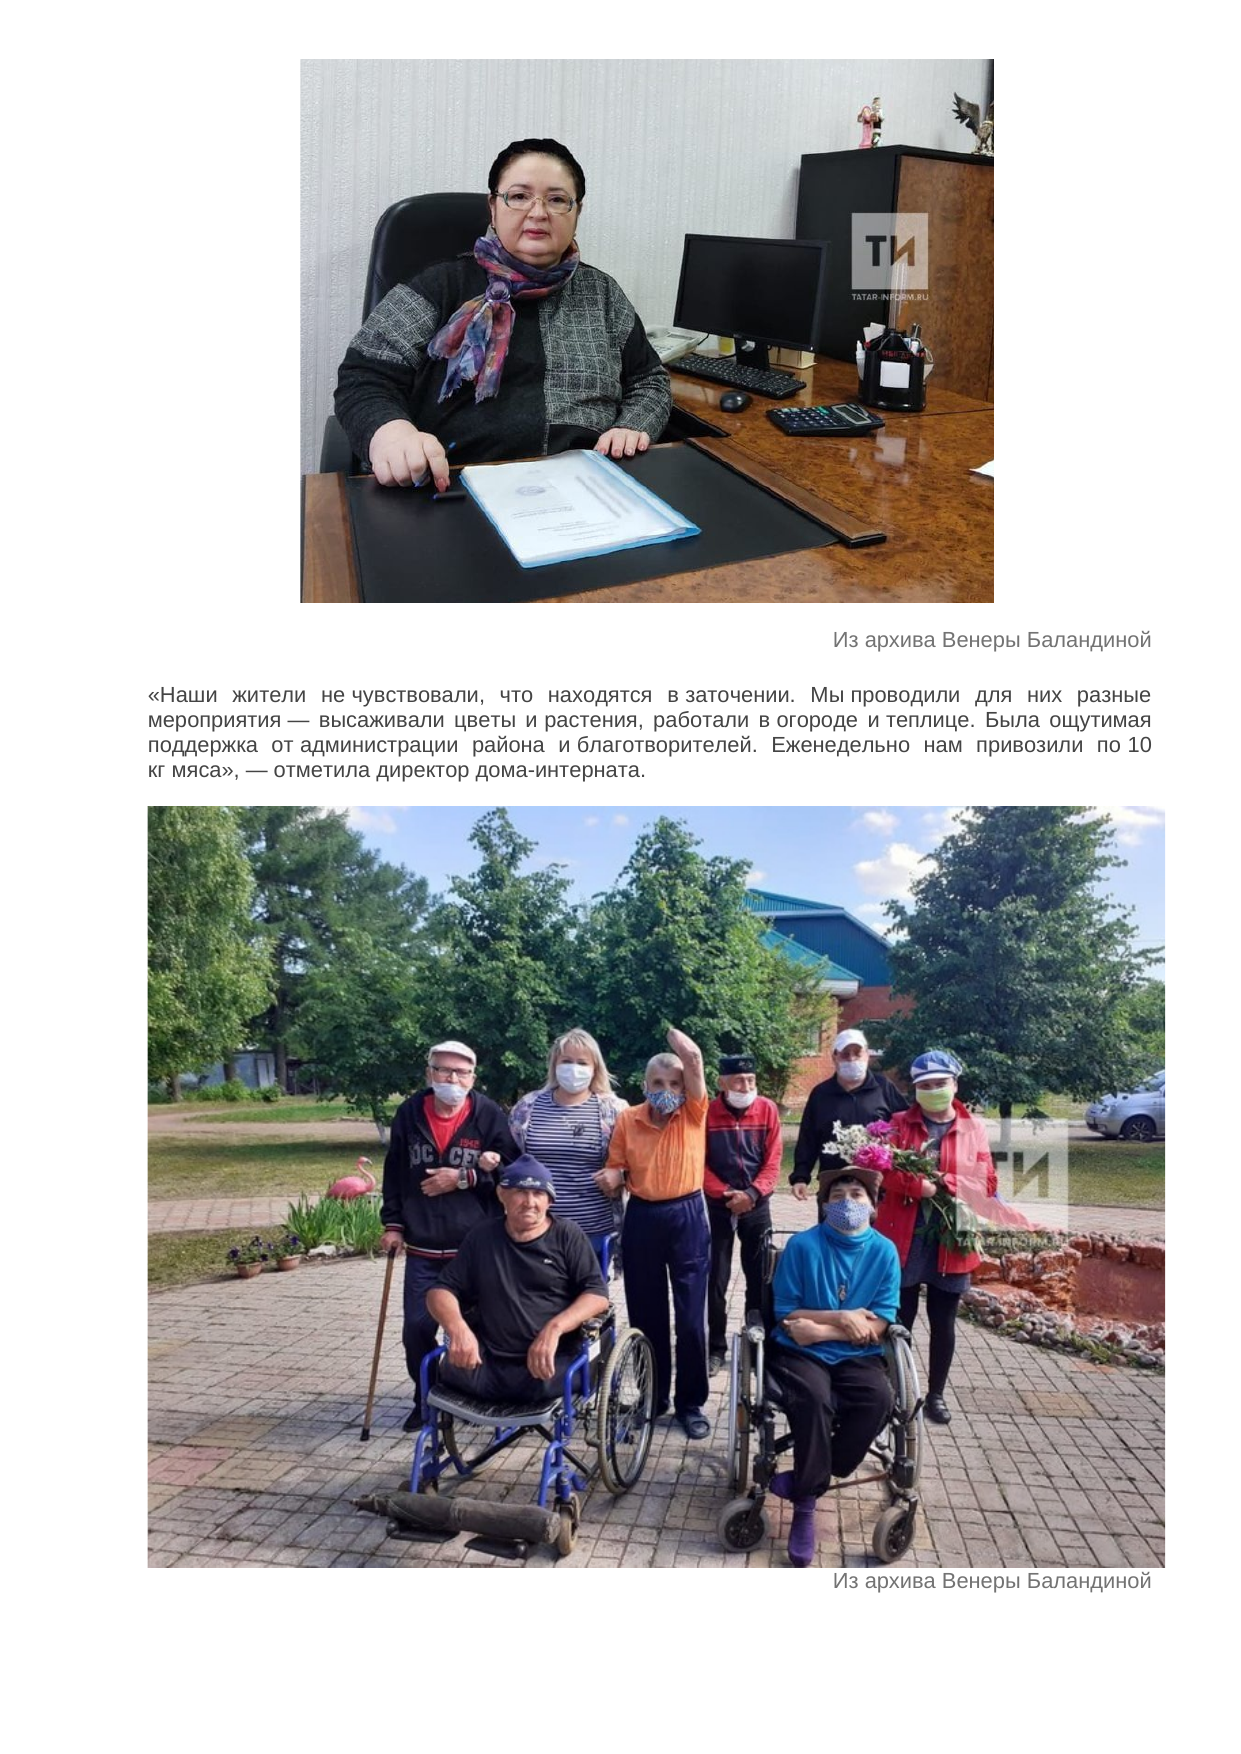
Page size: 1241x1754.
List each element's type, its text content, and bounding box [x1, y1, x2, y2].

text «Наши жители не чувствовали, что находятся в заточении. Мы проводили для них разные мероприятия — высаживали цветы и растения, работали в огороде и теплице. Была ощутимая поддержка от администрации района и благотворителей. Еженедельно нам привозили по 10 кг мяса», — отметила директор дома-интерната. [148, 682, 1152, 783]
text Из архива Венеры Баландиной [148, 627, 1152, 653]
picture [300, 59, 994, 603]
picture [147, 806, 1166, 1568]
text Из архива Венеры Баландиной [148, 1568, 1152, 1593]
